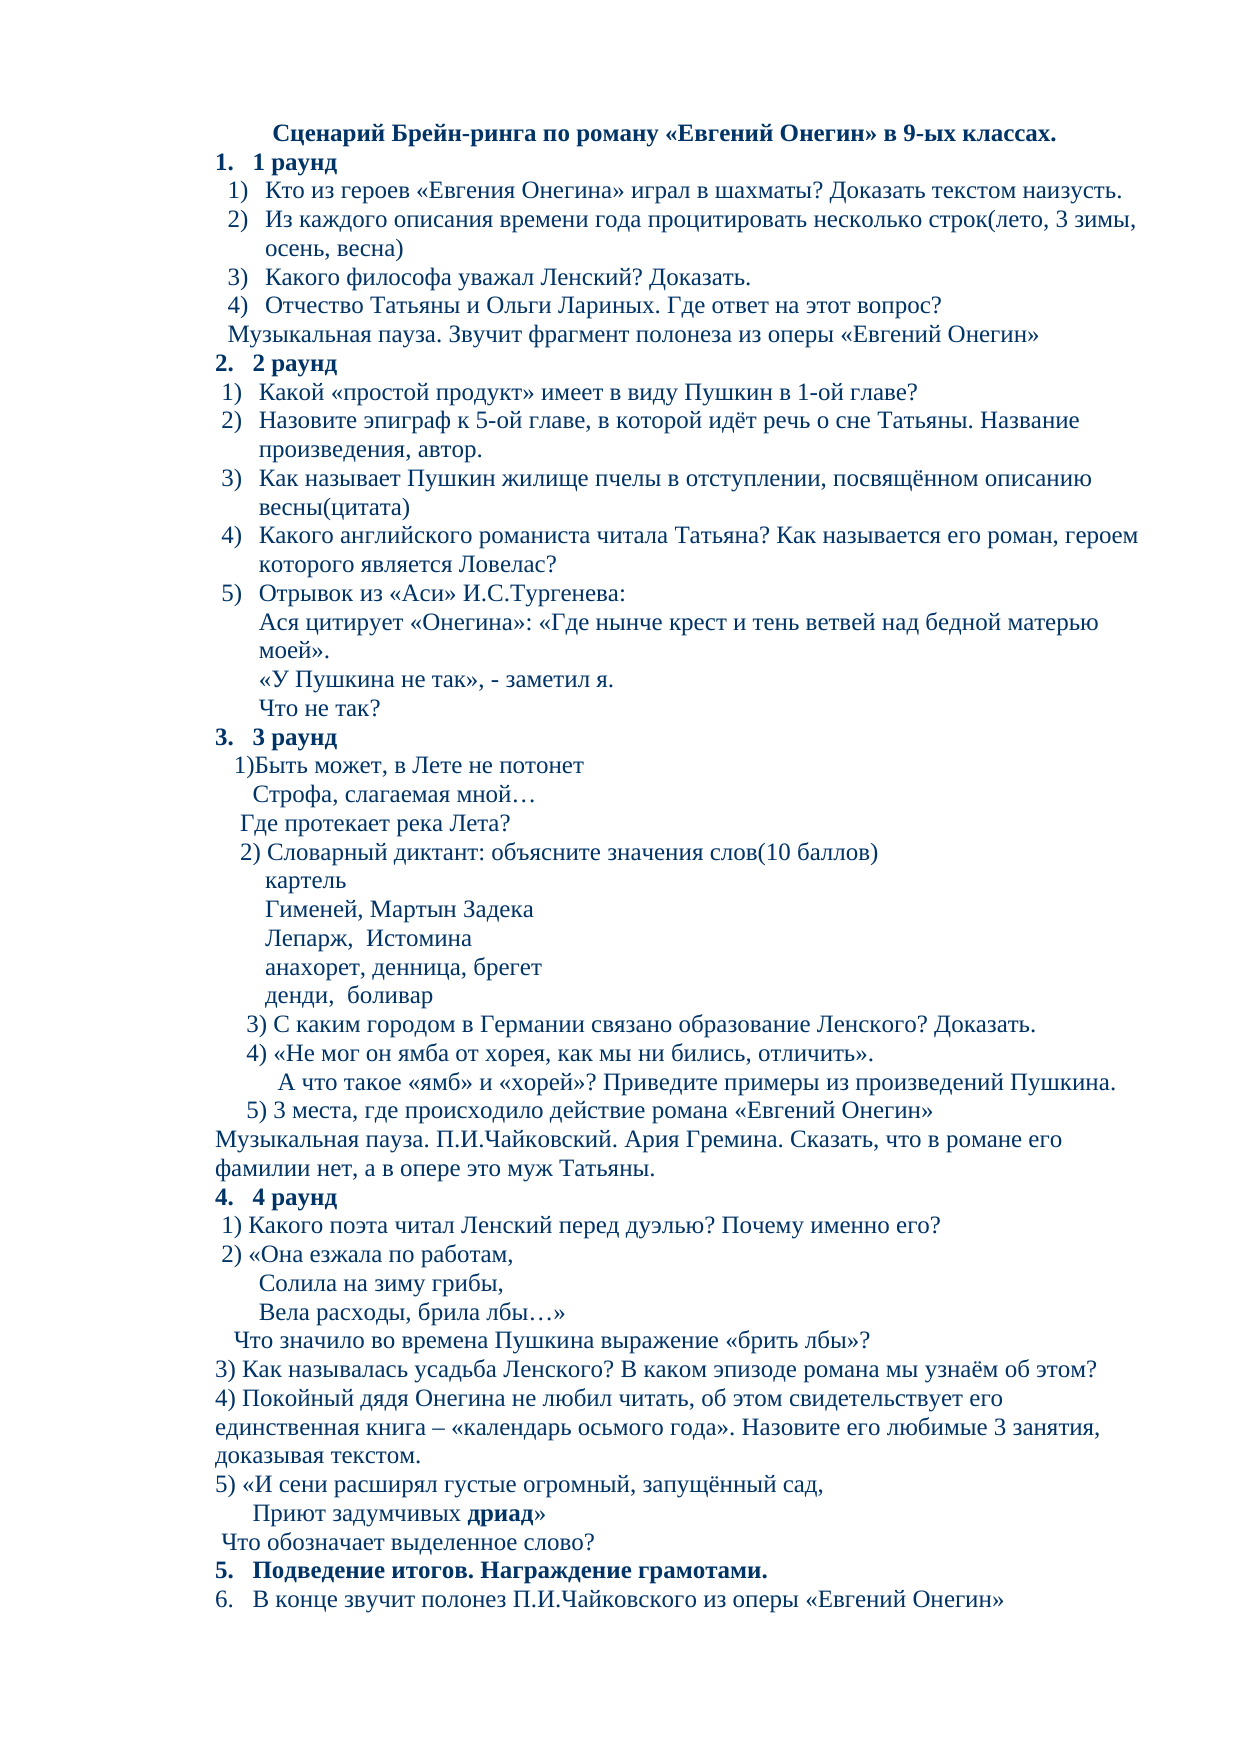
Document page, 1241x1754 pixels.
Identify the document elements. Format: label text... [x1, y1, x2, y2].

list Кто из героев «Евгения Онегина» играл в шахматы? Доказать текстом наизусть. [227, 176, 1152, 204]
text «У Пушкина не так», - заметил я. [258, 664, 1152, 693]
text 2) «Она езжала по работам, [215, 1239, 1152, 1268]
text Что не так? [258, 693, 1152, 722]
text денди, боливар [215, 981, 1152, 1009]
text А что такое «ямб» и «хорей»? Приведите примеры из произведений Пушкина. [215, 1067, 1152, 1096]
text Солила на зиму грибы, [215, 1268, 1152, 1297]
text Что значило во времена Пушкина выражение «брить лбы»? [215, 1326, 1152, 1354]
text 1)Быть может, в Лете не потонет [215, 751, 1152, 779]
text 1) Какого поэта читал Ленский перед дуэлью? Почему именно его? [215, 1211, 1152, 1239]
text 5) «И сени расширял густые огромный, запущённый сад, [215, 1469, 1152, 1498]
text анахорет, денница, брегет [215, 952, 1152, 981]
list 3 раунд [215, 722, 1152, 751]
list Из каждого описания времени года процитировать несколько строк(лето, 3 зимы, осень, весна) [227, 204, 1152, 262]
text 3) Как называлась усадьба Ленского? В каком эпизоде романа мы узнаём об этом? [215, 1354, 1152, 1383]
text 4) «Не мог он ямба от хорея, как мы ни бились, отличить». [215, 1038, 1152, 1067]
text Что обозначает выделенное слово? [215, 1527, 1152, 1556]
list Отрывок из «Аси» И.С.Тургенева: [221, 578, 1152, 607]
text 2) Словарный диктант: объясните значения слов(10 баллов) [215, 837, 1152, 866]
text Сценарий Брейн-ринга по роману «Евгений Онегин» в 9-ых классах. [177, 118, 1152, 147]
list Как называет Пушкин жилище пчелы в отступлении, посвящённом описанию весны(цитата) [221, 463, 1152, 521]
text Музыкальная пауза. Звучит фрагмент полонеза из оперы «Евгений Онегин» [227, 319, 1152, 348]
text картель [215, 866, 1152, 894]
text Гименей, Мартын Задека [215, 894, 1152, 923]
list Какого философа уважал Ленский? Доказать. [227, 262, 1152, 291]
text Лепарж, Истомина [215, 923, 1152, 952]
list 1 раунд [215, 147, 1152, 176]
text Где протекает река Лета? [215, 808, 1152, 837]
text Строфа, слагаемая мной… [215, 779, 1152, 808]
list В конце звучит полонез П.И.Чайковского из оперы «Евгений Онегин» [215, 1584, 1152, 1613]
list Отчество Татьяны и Ольги Лариных. Где ответ на этот вопрос? [227, 291, 1152, 319]
list Назовите эпиграф к 5-ой главе, в которой идёт речь о сне Татьяны. Название произведения, автор. [221, 406, 1152, 463]
text 3) С каким городом в Германии связано образование Ленского? Доказать. [215, 1009, 1152, 1038]
text Вела расходы, брила лбы…» [215, 1297, 1152, 1326]
text Приют задумчивых дриад» [215, 1498, 1152, 1527]
text 5) 3 места, где происходило действие романа «Евгений Онегин» [215, 1096, 1152, 1124]
list 2 раунд [215, 348, 1152, 377]
list Какой «простой продукт» имеет в виду Пушкин в 1-ой главе? [221, 377, 1152, 406]
text Музыкальная пауза. П.И.Чайковский. Ария Гремина. Сказать, что в романе его фамилии нет, а в опере это муж Татьяны. [215, 1124, 1152, 1182]
text 4) Покойный дядя Онегина не любил читать, об этом свидетельствует его единственная книга – «календарь осьмого года». Назовите его любимые 3 занятия, доказывая текстом. [215, 1383, 1152, 1469]
list Подведение итогов. Награждение грамотами. [215, 1556, 1152, 1584]
list 4 раунд [215, 1182, 1152, 1211]
list Какого английского романиста читала Татьяна? Как называется его роман, героем которого является Ловелас? [221, 521, 1152, 578]
text Ася цитирует «Онегина»: «Где нынче крест и тень ветвей над бедной матерью моей». [258, 607, 1152, 664]
